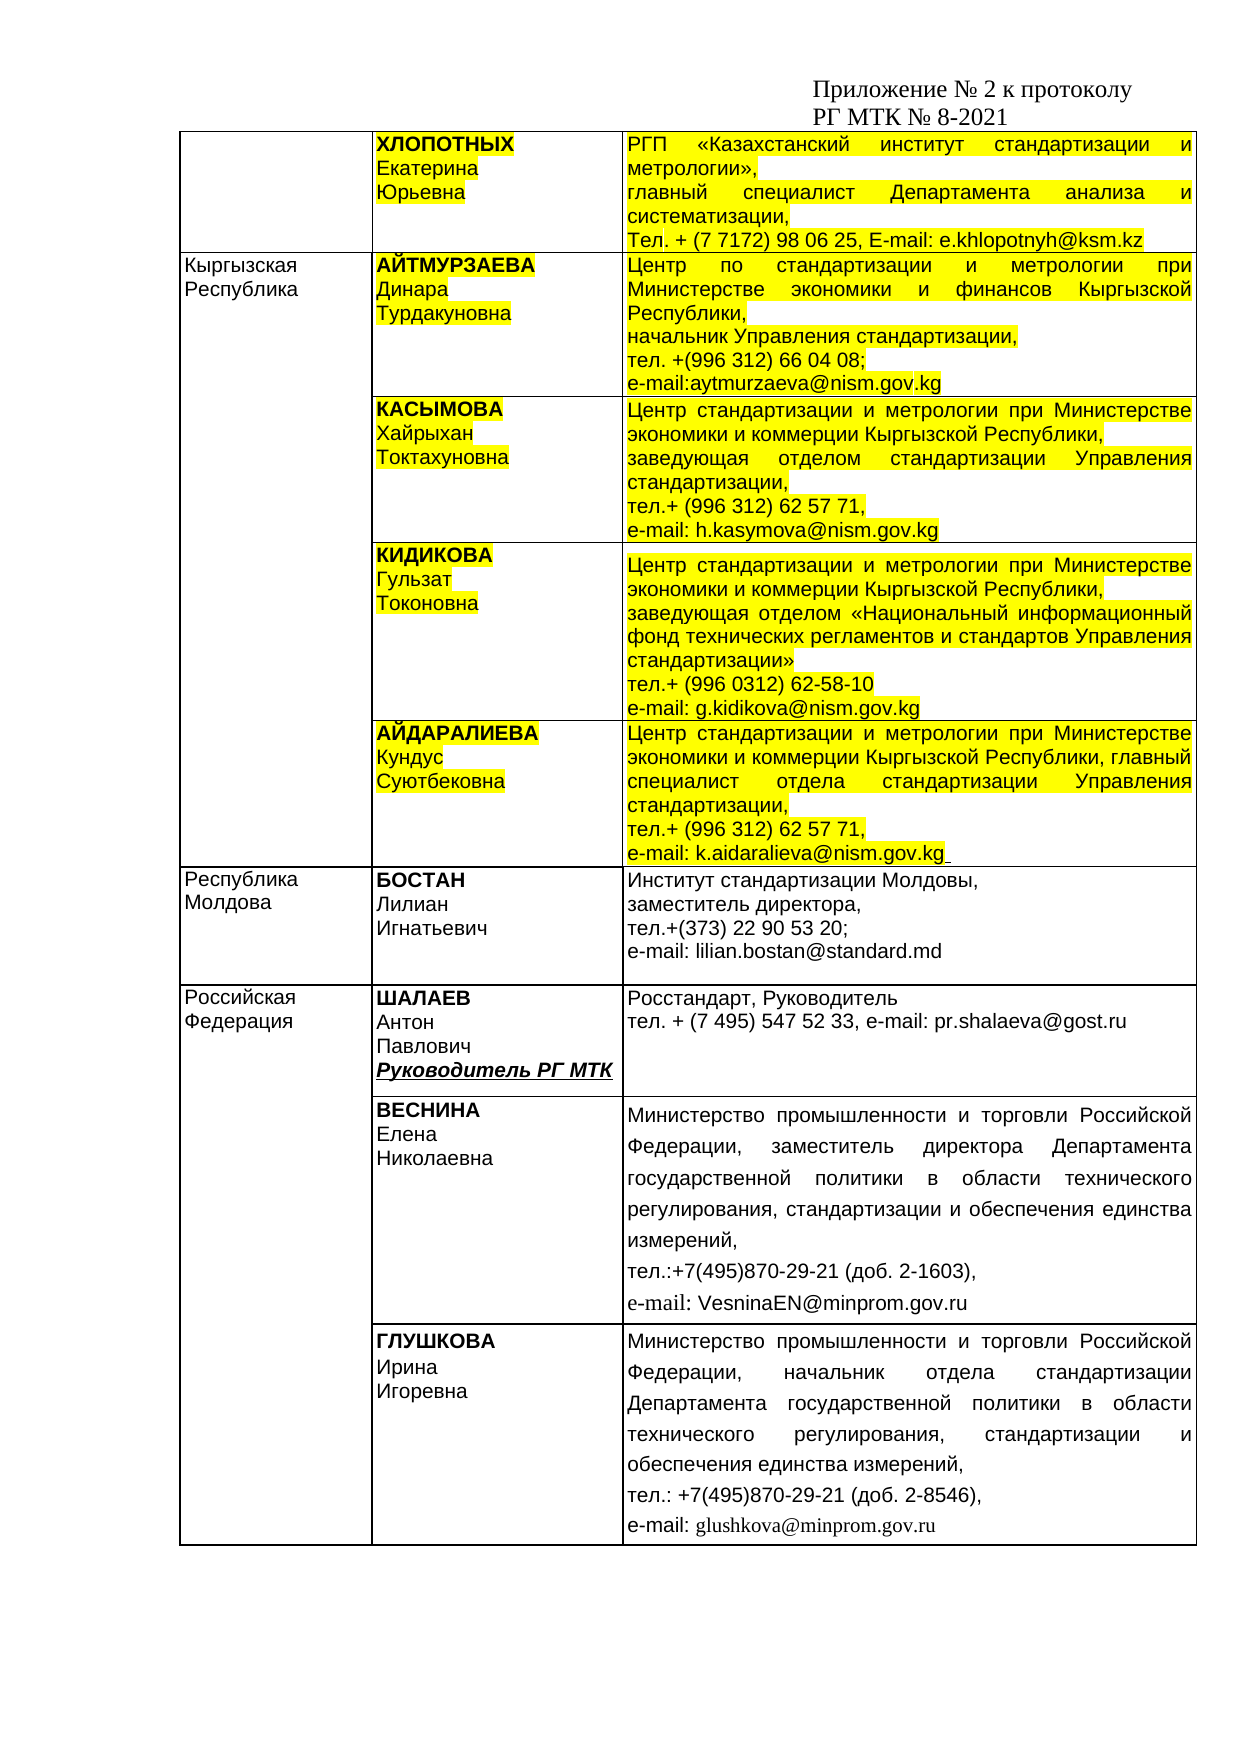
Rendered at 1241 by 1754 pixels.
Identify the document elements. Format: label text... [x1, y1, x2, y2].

table_cell Центр по стандартизации и метрологии при Министерстве экономики и финансов Кыргызской Республики, начальник Управления стандартизации, тел. +(996 312) 66 04 08; е-mail:aytmurzaeva@nism.gov.kg [747, 253, 1196, 396]
table_cell Министерство промышленности и торговли Российской Федерации, заместитель директора Департамента государственной политики в области технического регулирования, стандартизации и обеспечения единства измерений, тел.:+7(495)870-29-21 (доб. 2-1603), е-mail: VesninaEN@minprom.gov.ru [624, 1097, 1196, 1323]
table_cell ВЕСНИНА Елена Николаевна [373, 1097, 622, 1323]
table_cell Центр стандартизации и метрологии при Министерстве экономики и коммерции Кыргызской Республики, главный специалист отдела стандартизации Управления стандартизации, тел.+ (996 312) 62 57 71, e-mail: k.aidaralieva@nism.gov.kg [623, 721, 1196, 866]
table_cell Министерство промышленности и торговли Российской Федерации, начальник отдела стандартизации Департамента государственной политики в области технического регулирования, стандартизации и обеспечения единства измерений, тел.: +7(495)870-29-21 (доб. 2-8546), e-mail: glushkova@minprom.gov.ru [624, 1325, 1196, 1544]
table_cell Центр стандартизации и метрологии при Министерстве экономики и коммерции Кыргызской Республики, заведующая отделом стандартизации Управления стандартизации, тел.+ (996 312) 62 57 71, e-mail: h.kasymova@nism.gov.kg [623, 397, 1196, 542]
table_cell КИДИКОВА Гульзат Токоновна [373, 543, 622, 720]
table_cell АЙДАРАЛИЕВА Кундус Суютбековна [373, 721, 622, 866]
table_cell Институт стандартизации Молдовы, заместитель директора, тел.+(373) 22 90 53 20; е-mail: lilian.bostan@standard.md [624, 867, 1196, 984]
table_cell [181, 132, 372, 252]
table_cell ГЛУШКОВА Ирина Игоревна [373, 1325, 622, 1544]
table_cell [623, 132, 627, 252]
table_cell АЙТМУРЗАЕВА Динара Турдакуновна [373, 253, 622, 396]
table_cell Республика Молдова [181, 868, 371, 984]
table_cell Российская Федерация [181, 986, 371, 1544]
table_cell БOСТАН Лилиан Игнатьевич [373, 868, 622, 984]
table_cell РГП «Казахстанский институт стандартизации и метрологии», главный специалист Департамента анализа и систематизации, Тел. + (7 7172) 98 06 25, E-mail: e.khlopotnyh@ksm.kz [758, 132, 1196, 252]
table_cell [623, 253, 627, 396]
table_cell Центр стандартизации и метрологии при Министерстве экономики и коммерции Кыргызской Республики, заведующая отделом «Национальный информационный фонд технических регламентов и стандартов Управления стандартизации» тел.+ (996 0312) 62-58-10 e-mail: g.kidikova@nism.gov.kg [623, 543, 1196, 720]
table_cell КАСЫМОВА Хайрыхан Токтахуновна [373, 397, 622, 542]
table_cell Кыргызская Республика [181, 253, 371, 866]
table_cell ХЛОПОТНЫХ Екатерина Юрьевна [373, 132, 622, 252]
table_cell Росстандарт, Руководитель тел. + (7 495) 547 52 33, e-mail: pr.shalaeva@gost.ru [624, 986, 1196, 1096]
table_cell ШАЛАЕВ Антон Павлович Руководитель РГ МТК [373, 986, 622, 1096]
